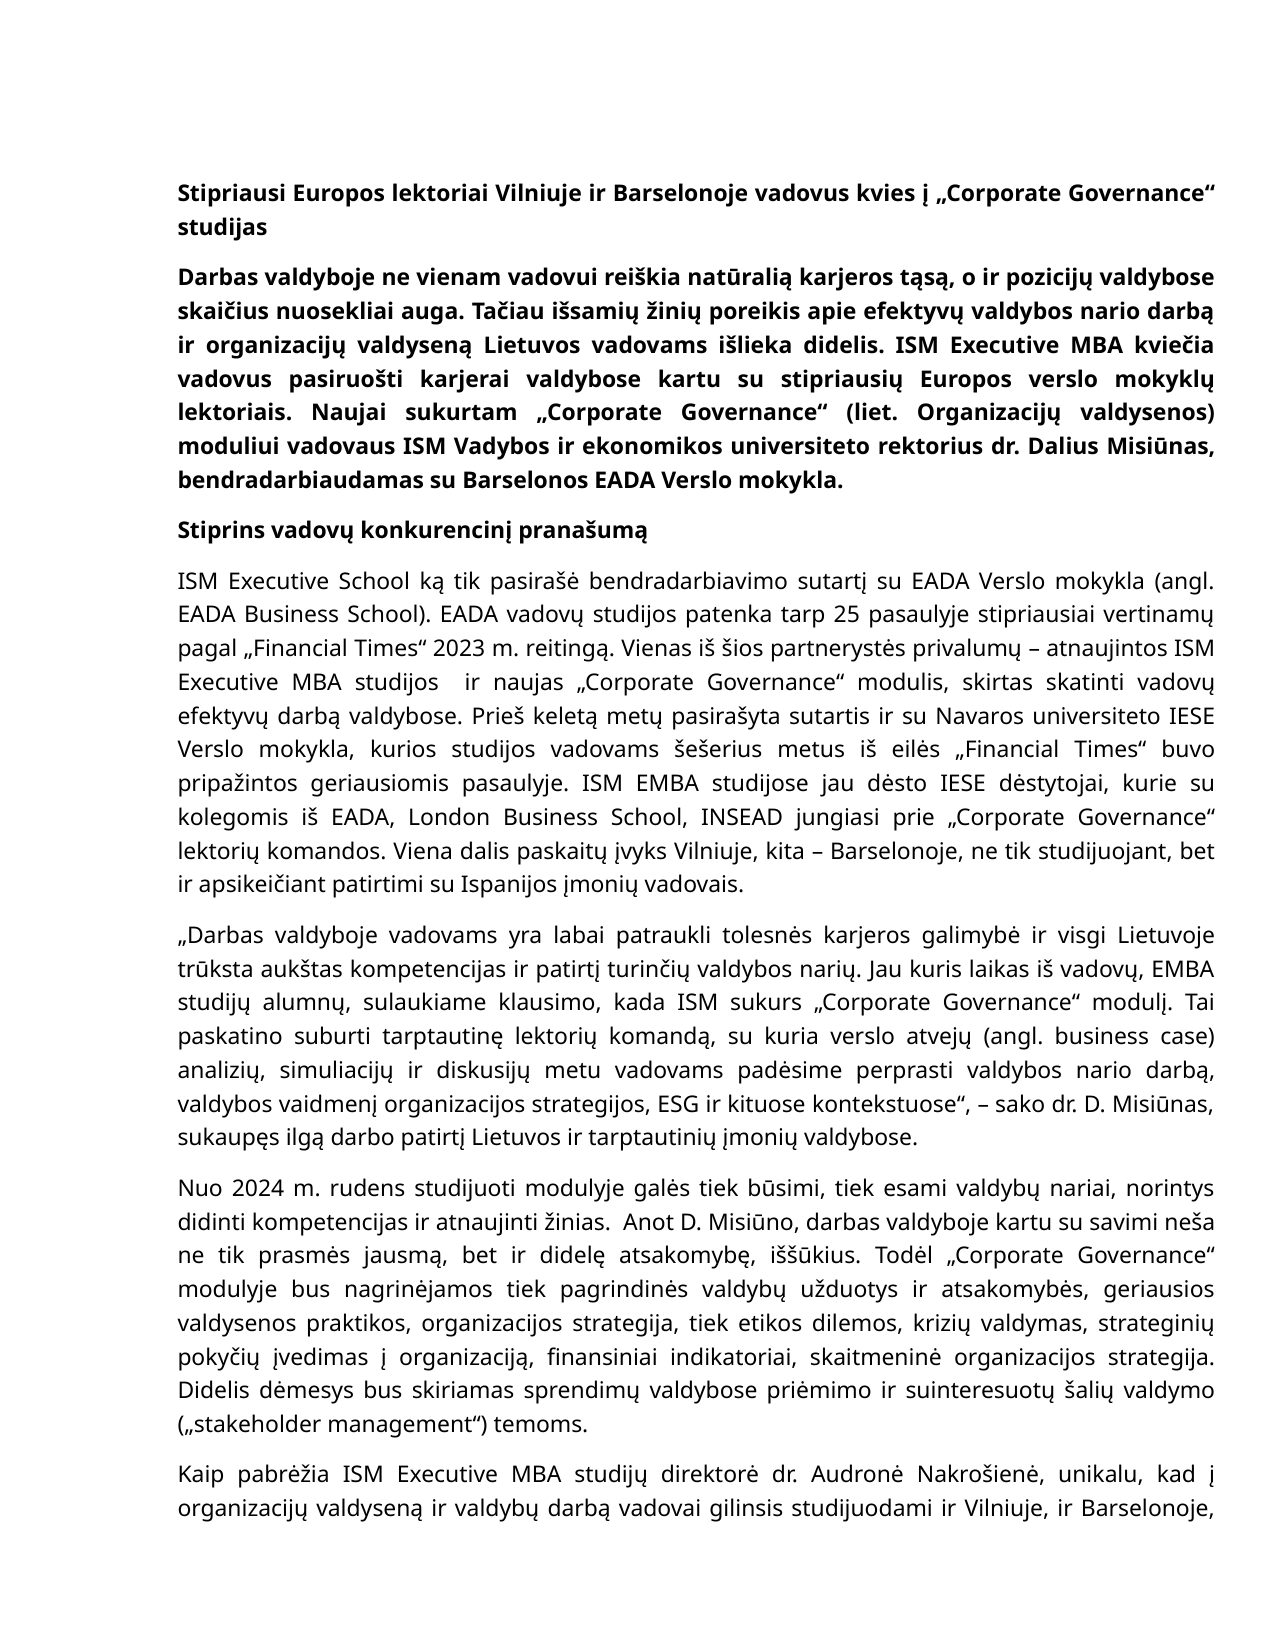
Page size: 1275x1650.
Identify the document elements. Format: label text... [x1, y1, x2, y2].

text „Darbas valdyboje vadovams yra labai patraukli tolesnės karjeros galimybė ir visgi Lietuvoje trūksta aukštas kompetencijas ir patirtį turinčių valdybos narių. Jau kuris laikas iš vadovų, EMBA studijų alumnų, sulaukiame klausimo, kada ISM sukurs „Corporate Governance“ modulį. Tai paskatino suburti tarptautinę lektorių komandą, su kuria verslo atvejų (angl. business case) analizių, simuliacijų ir diskusijų metu vadovams padėsime perprasti valdybos nario darbą, valdybos vaidmenį organizacijos strategijos, ESG ir kituose kontekstuose“, – sako dr. D. Misiūnas, sukaupęs ilgą darbo patirtį Lietuvos ir tarptautinių įmonių valdybose. [177, 919, 1216, 1153]
text Darbas valdyboje ne vienam vadovui reiškia natūralią karjeros tąsą, o ir pozicijų valdybose skaičius nuosekliai auga. Tačiau išsamių žinių poreikis apie efektyvų valdybos nario darbą ir organizacijų valdyseną Lietuvos vadovams išlieka didelis. ISM Executive MBA kviečia vadovus pasiruošti karjerai valdybose kartu su stipriausių Europos verslo mokyklų lektoriais. Naujai sukurtam „Corporate Governance“ (liet. Organizacijų valdysenos) moduliui vadovaus ISM Vadybos ir ekonomikos universiteto rektorius dr. Dalius Misiūnas, bendradarbiaudamas su Barselonos EADA Verslo mokykla. [177, 261, 1216, 495]
text Nuo 2024 m. rudens studijuoti modulyje galės tiek būsimi, tiek esami valdybų nariai, norintys didinti kompetencijas ir atnaujinti žinias. Anot D. Misiūno, darbas valdyboje kartu su savimi neša ne tik prasmės jausmą, bet ir didelę atsakomybę, iššūkius. Todėl „Corporate Governance“ modulyje bus nagrinėjamos tiek pagrindinės valdybų užduotys ir atsakomybės, geriausios valdysenos praktikos, organizacijos strategija, tiek etikos dilemos, krizių valdymas, strateginių pokyčių įvedimas į organizaciją, finansiniai indikatoriai, skaitmeninė organizacijos strategija. Didelis dėmesys bus skiriamas sprendimų valdybose priėmimo ir suinteresuotų šalių valdymo („stakeholder management“) temoms. [177, 1172, 1216, 1439]
text ISM Executive School ką tik pasirašė bendradarbiavimo sutartį su EADA Verslo mokykla (angl. EADA Business School). EADA vadovų studijos patenka tarp 25 pasaulyje stipriausiai vertinamų pagal „Financial Times“ 2023 m. reitingą. Vienas iš šios partnerystės privalumų – atnaujintos ISM Executive MBA studijos ir naujas „Corporate Governance“ modulis, skirtas skatinti vadovų efektyvų darbą valdybose. Prieš keletą metų pasirašyta sutartis ir su Navaros universiteto IESE Verslo mokykla, kurios studijos vadovams šešerius metus iš eilės „Financial Times“ buvo pripažintos geriausiomis pasaulyje. ISM EMBA studijose jau dėsto IESE dėstytojai, kurie su kolegomis iš EADA, London Business School, INSEAD jungiasi prie „Corporate Governance“ lektorių komandos. Viena dalis paskaitų įvyks Vilniuje, kita – Barselonoje, ne tik studijuojant, bet ir apsikeičiant patirtimi su Ispanijos įmonių vadovais. [177, 565, 1216, 900]
text Stipriausi Europos lektoriai Vilniuje ir Barselonoje vadovus kvies į „Corporate Governance“ studijas [177, 177, 1216, 242]
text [177, 1458, 1216, 1523]
text Stiprins vadovų konkurencinį pranašumą [177, 514, 1216, 546]
